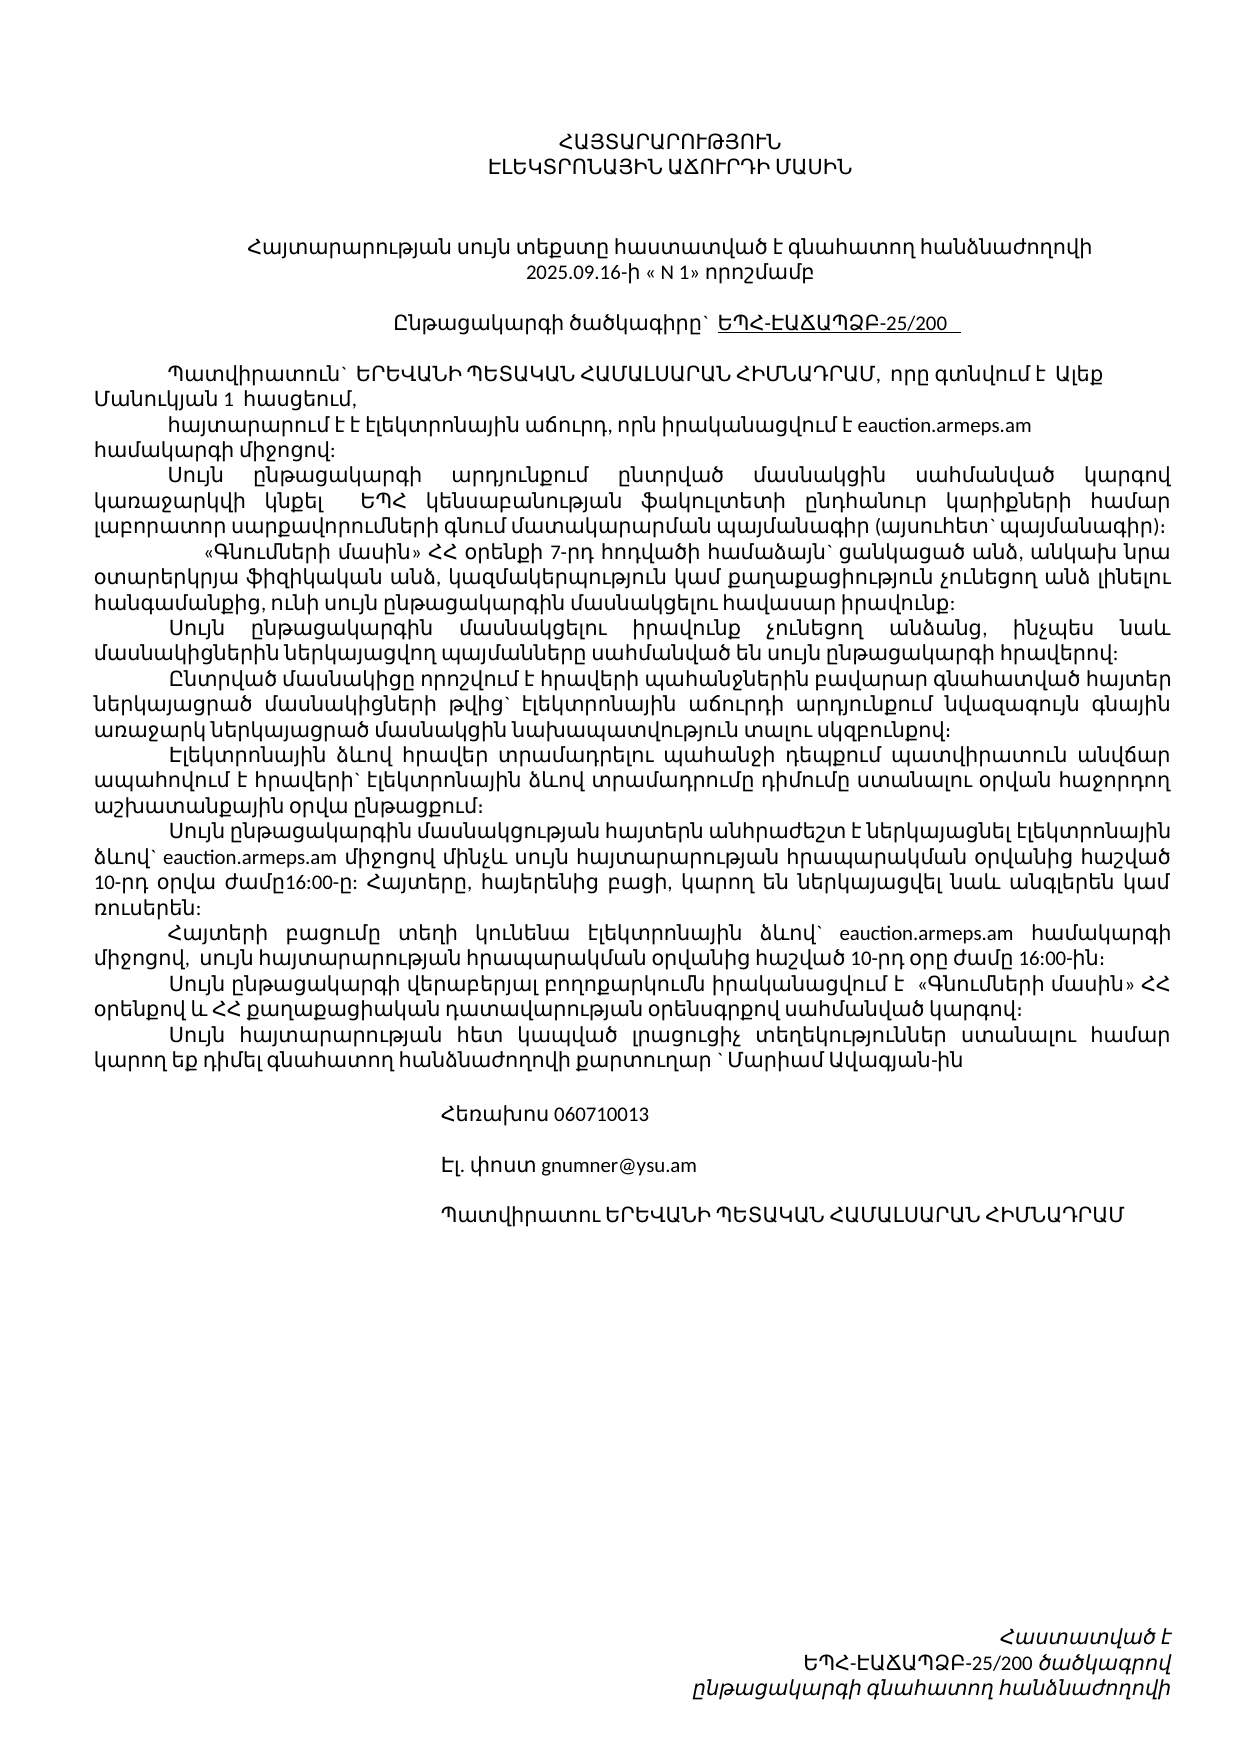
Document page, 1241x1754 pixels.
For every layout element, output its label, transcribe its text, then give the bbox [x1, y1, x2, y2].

text Հայտարարության սույն տեքստը հաստատված է գնահատող հանձնաժողովի [94, 234, 1171, 259]
text Հաստատված է [94, 1624, 1171, 1650]
text «Գնումների մասին» ՀՀ օրենքի 7-րդ հոդվածի համաձայն` ցանկացած անձ, անկախ նրա օտարերկրյա ֆիզիկական անձ, կազմակերպություն կամ քաղաքացիություն չունեցող անձ լինելու հանգամանքից, ունի սույն ընթացակարգին մասնակցելու հավասար իրավունք: [94, 539, 1171, 615]
text ԵՊՀ-ԷԱՃԱՊՁԲ-25/200 ծածկագրով [94, 1650, 1171, 1675]
text Սույն հայտարարության հետ կապված լրացուցիչ տեղեկություններ ստանալու համար կարող եք դիմել գնահատող հանձնաժողովի քարտուղար ` Մարիամ Ավագյան-ին [94, 1022, 1171, 1073]
text Սույն ընթացակարգի արդյունքում ընտրված մասնակցին սահմանված կարգով կառաջարկվի կնքել ԵՊՀ կենսաբանության ֆակուլտետի ընդհանուր կարիքների համար լաբորատոր սարքավորումների գնում մատակարարման պայմանագիր (այսուհետ` պայմանագիր)։ [94, 463, 1171, 539]
text ՀԱՅՏԱՐԱՐՈՒԹՅՈՒՆ [94, 129, 1171, 154]
text Էլեկտրոնային ձևով հրավեր տրամադրելու պահանջի դեպքում պատվիրատուն անվճար ապահովում է հրավերի` էլեկտրոնային ձևով տրամադրումը դիմումը ստանալու օրվան հաջորդող աշխատանքային օրվա ընթացքում։ [94, 742, 1171, 818]
text Պատվիրատու ԵՐԵՎԱՆԻ ՊԵՏԱԿԱՆ ՀԱՄԱԼՍԱՐԱՆ ՀԻՄՆԱԴՐԱՄ [94, 1203, 1171, 1228]
text ընթացակարգի գնահատող հանձնաժողովի [94, 1675, 1171, 1701]
text հայտարարում է է էլեկտրոնային աճուրդ, որն իրականացվում է eauction.armeps.am համակարգի միջոցով: [94, 412, 1171, 463]
text Հայտերի բացումը տեղի կունենա էլեկտրոնային ձևով` eauction.armeps.am համակարգի միջոցով, սույն հայտարարության հրապարակման օրվանից հաշված 10-րդ օրը ժամը 16:00-ին։ [94, 920, 1171, 971]
text Ընթացակարգի ծածկագիրը` ԵՊՀ-ԷԱՃԱՊՁԲ-25/200 [94, 310, 1171, 336]
text Սույն ընթացակարգի վերաբերյալ բողոքարկումն իրականացվում է «Գնումների մասին» ՀՀ օրենքով և ՀՀ քաղաքացիական դատավարության օրենսգրքով սահմանված կարգով։ [94, 971, 1171, 1022]
text ԷԼԵԿՏՐՈՆԱՅԻՆ ԱՃՈՒՐԴԻ ՄԱՍԻՆ [94, 154, 1171, 180]
text Պատվիրատուն` ԵՐԵՎԱՆԻ ՊԵՏԱԿԱՆ ՀԱՄԱԼՍԱՐԱՆ ՀԻՄՆԱԴՐԱՄ, որը գտնվում է Ալեք Մանուկյան 1 հասցեում, [94, 361, 1171, 412]
text Սույն ընթացակարգին մասնակցության հայտերն անհրաժեշտ է ներկայացնել էլեկտրոնային ձևով` eauction.armeps.am միջոցով մինչև սույն հայտարարության հրապարակման օրվանից հաշված 10-րդ օրվա ժամը16:00-ը: Հայտերը, հայերենից բացի, կարող են ներկայացվել նաև անգլերեն կամ ռուսերեն: [94, 818, 1171, 920]
text 2025.09.16 -ի « N 1» որոշմամբ [94, 259, 1171, 285]
text Ընտրված մասնակիցը որոշվում է հրավերի պահանջներին բավարար գնահատված հայտեր ներկայացրած մասնակիցների թվից` էլեկտրոնային աճուրդի արդյունքում նվազագույն գնային առաջարկ ներկայացրած մասնակցին նախապատվություն տալու սկզբունքով։ [94, 666, 1171, 742]
text Սույն ընթացակարգին մասնակցելու իրավունք չունեցող անձանց, ինչպես նաև մասնակիցներին ներկայացվող պայմանները սահմանված են սույն ընթացակարգի հրավերով: [94, 615, 1171, 666]
text Էլ. փոստ gnumner@ysu.am [94, 1152, 1171, 1177]
text Հեռախոս 060710013 [94, 1101, 1171, 1126]
